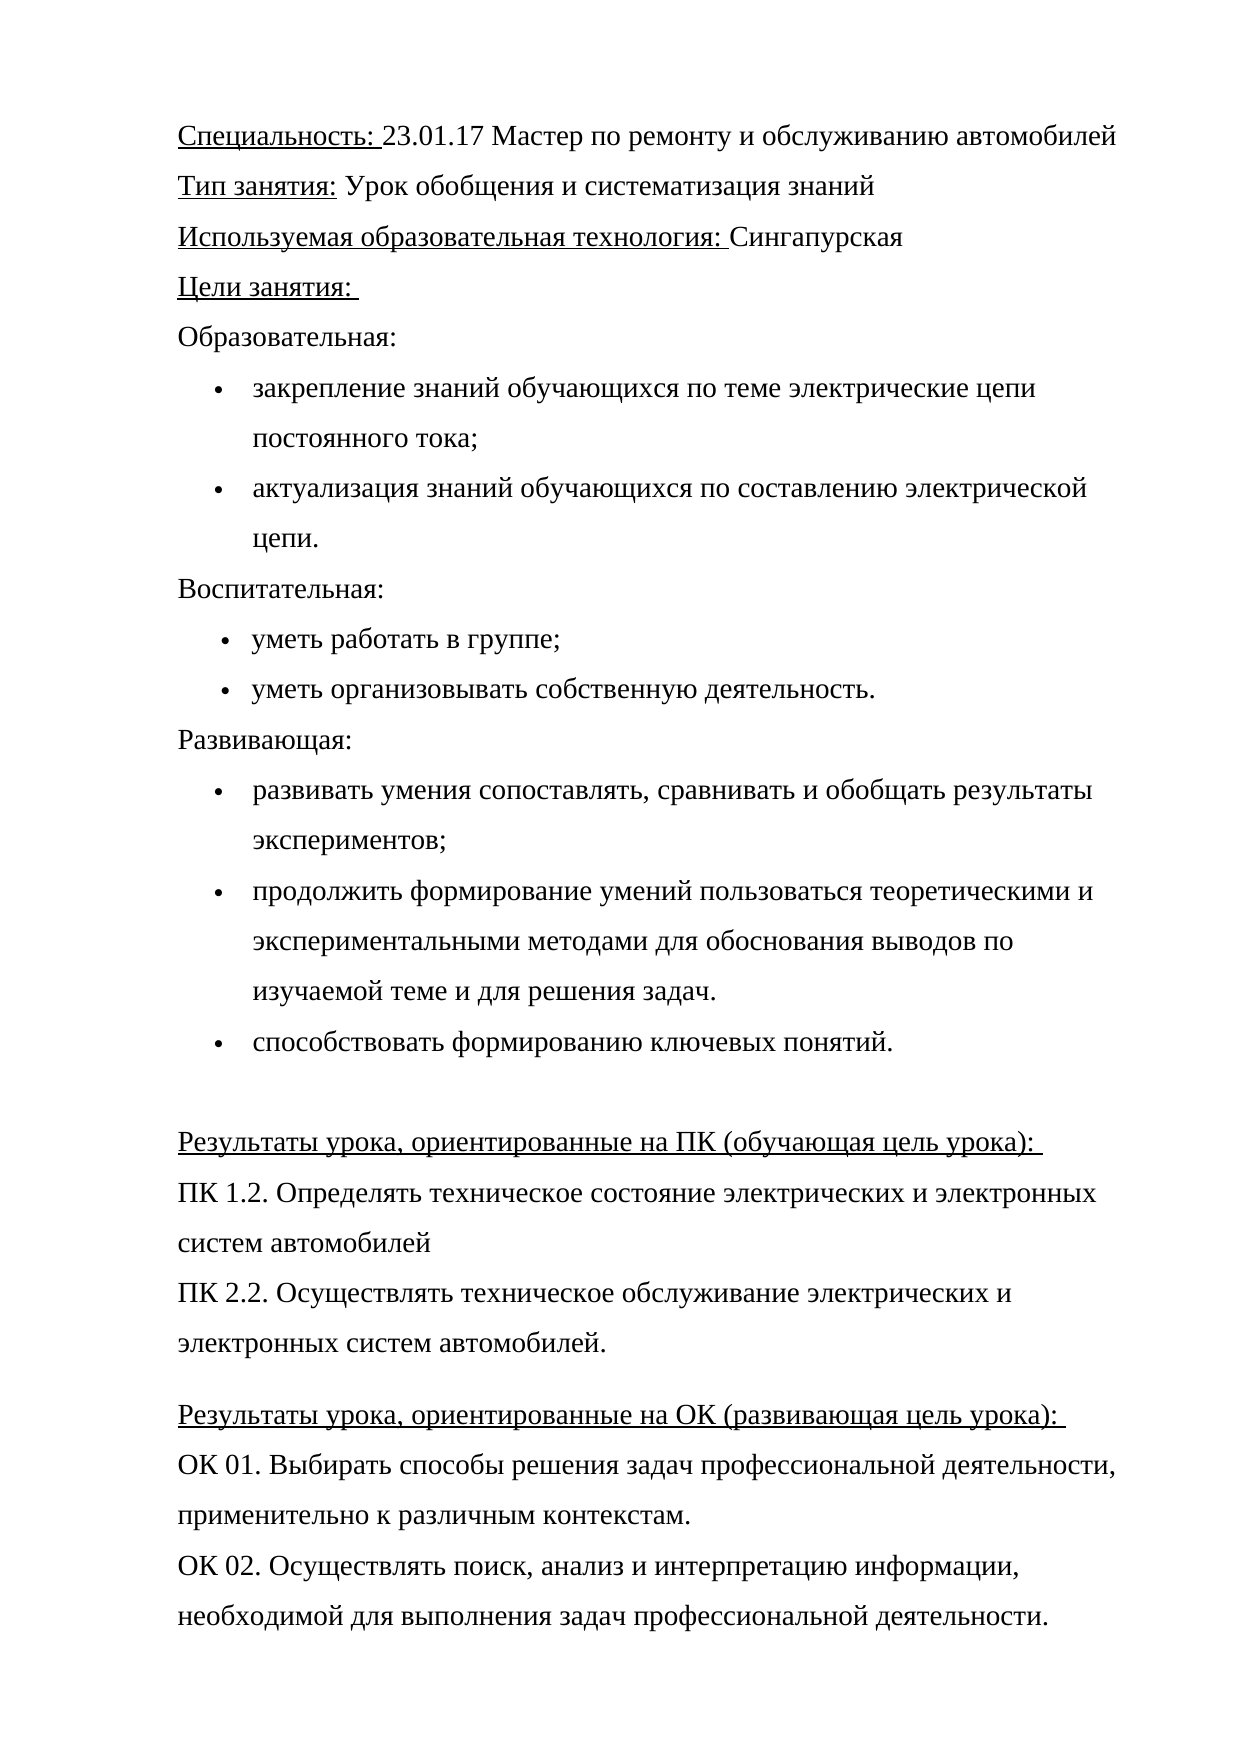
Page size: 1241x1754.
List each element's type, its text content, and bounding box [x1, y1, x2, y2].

list развивать умения сопоставлять, сравнивать и обобщать результаты экспериментов; [215, 772, 1152, 856]
text Образовательная: [177, 319, 1152, 353]
text ОК 02. Осуществлять поиск, анализ и интерпретацию информации, необходимой для выполнения задач профессиональной деятельности. [177, 1548, 1152, 1632]
text Результаты урока, ориентированные на ПК (обучающая цель урока): [177, 1124, 1152, 1158]
list способствовать формированию ключевых понятий. [215, 1024, 1152, 1057]
text Специальность: 23.01.17 Мастер по ремонту и обслуживанию автомобилей [177, 118, 1152, 152]
text Используемая образовательная технология: Сингапурская [177, 219, 1152, 252]
list закрепление знаний обучающихся по теме электрические цепи постоянного тока; [215, 370, 1152, 453]
text Тип занятия: Урок обобщения и систематизация знаний [177, 168, 1152, 202]
text Цели занятия: [177, 269, 1152, 303]
text ПК 1.2. Определять техническое состояние электрических и электронных систем автомобилей [177, 1175, 1152, 1258]
text ПК 2.2. Осуществлять техническое обслуживание электрических и электронных систем автомобилей. [177, 1275, 1152, 1359]
text Результаты урока, ориентированные на ОК (развивающая цель урока): [177, 1397, 1152, 1430]
list уметь работать в группе; [222, 621, 1152, 655]
text ОК 01. Выбирать способы решения задач профессиональной деятельности, применительно к различным контекстам. [177, 1447, 1152, 1531]
text Развивающая: [177, 722, 1152, 755]
list актуализация знаний обучающихся по составлению электрической цепи. [215, 470, 1152, 554]
list продолжить формирование умений пользоваться теоретическими и экспериментальными методами для обоснования выводов по изучаемой теме и для решения задач. [215, 873, 1152, 1007]
list уметь организовывать собственную деятельность. [222, 672, 1152, 705]
text Воспитательная: [177, 571, 1152, 604]
